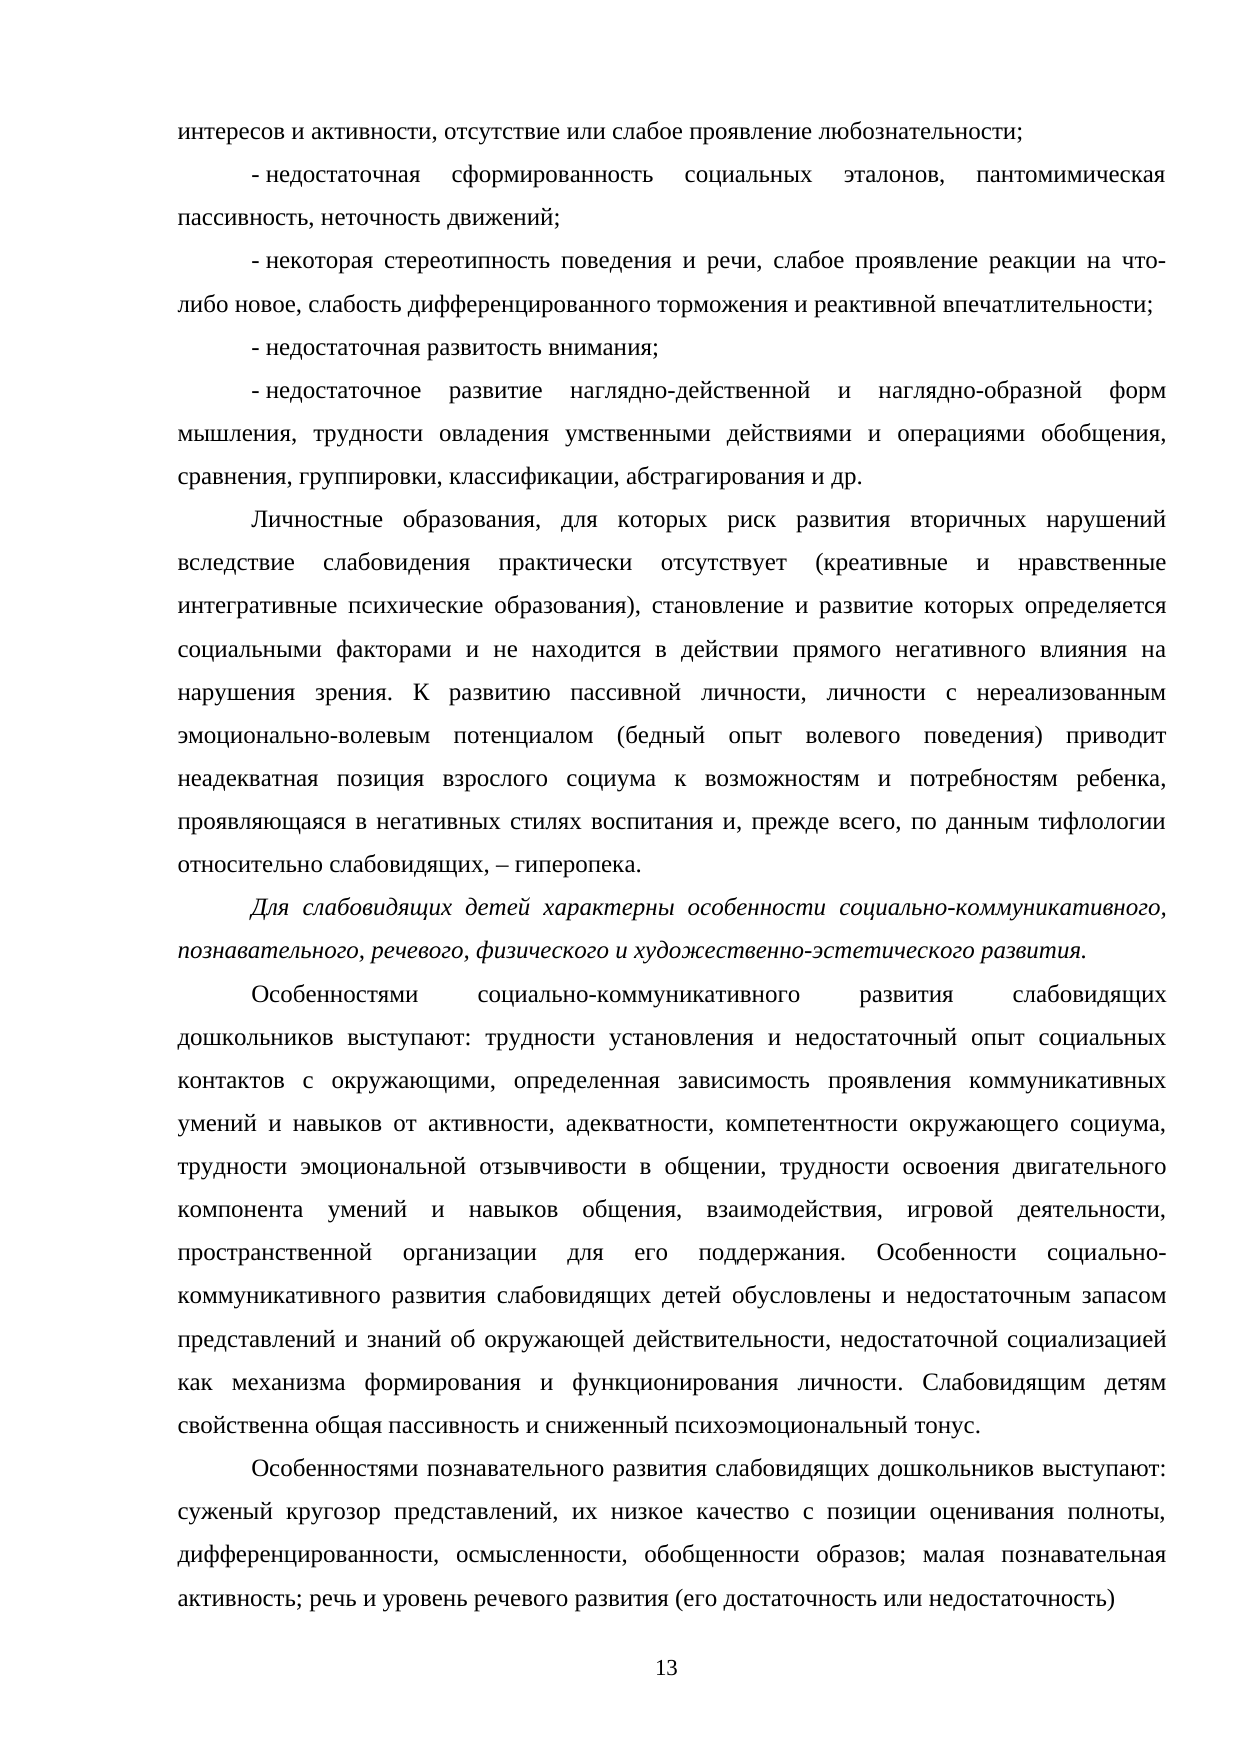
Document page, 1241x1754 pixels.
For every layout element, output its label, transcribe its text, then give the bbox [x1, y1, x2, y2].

list недостаточное развитие наглядно-действенной и наглядно-образной форм мышления, трудности овладения умственными действиями и операциями обобщения, сравнения, группировки, классификации, абстрагирования и др. [177, 375, 1167, 490]
text интересов и активности, отсутствие или слабое проявление любознательности; [177, 116, 1190, 145]
text Особенностями познавательного развития слабовидящих дошкольников выступают: суженый кругозор представлений, их низкое качество с позиции оценивания полноты, дифференцированности, осмысленности, обобщенности образов; малая познавательная активность; речь и уровень речевого развития (его достаточность или недостаточность) [177, 1453, 1167, 1611]
list недостаточная сформированность социальных эталонов, пантомимическая пассивность, неточность движений; [177, 159, 1166, 231]
text Особенностями социально-коммуникативного развития слабовидящих дошкольников выступают: трудности установления и недостаточный опыт социальных контактов с окружающими, определенная зависимость проявления коммуникативных умений и навыков от активности, адекватности, компетентности окружающего социума, трудности эмоциональной отзывчивости в общении, трудности освоения двигательного компонента умений и навыков общения, взаимодействия, игровой деятельности, пространственной организации для его поддержания. Особенности социально- коммуникативного развития слабовидящих детей обусловлены и недостаточным запасом представлений и знаний об окружающей действительности, недостаточной социализацией как механизма формирования и функционирования личности. Слабовидящим детям свойственна общая пассивность и сниженный психоэмоциональный тонус. [177, 979, 1167, 1439]
text Для слабовидящих детей характерны особенности социально-коммуникативного, познавательного, речевого, физического и художественно-эстетического развития. [177, 892, 1167, 964]
text Личностные образования, для которых риск развития вторичных нарушений вследствие слабовидения практически отсутствует (креативные и нравственные интегративные психические образования), становление и развитие которых определяется социальными факторами и не находится в действии прямого негативного влияния на нарушения зрения. К развитию пассивной личности, личности с нереализованным эмоционально-волевым потенциалом (бедный опыт волевого поведения) приводит неадекватная позиция взрослого социума к возможностям и потребностям ребенка, проявляющаяся в негативных стилях воспитания и, прежде всего, по данным тифлологии относительно слабовидящих, – гиперопека. [177, 504, 1167, 878]
list некоторая стереотипность поведения и речи, слабое проявление реакции на что- либо новое, слабость дифференцированного торможения и реактивной впечатлительности; [177, 246, 1167, 317]
list недостаточная развитость внимания; [177, 332, 1190, 361]
